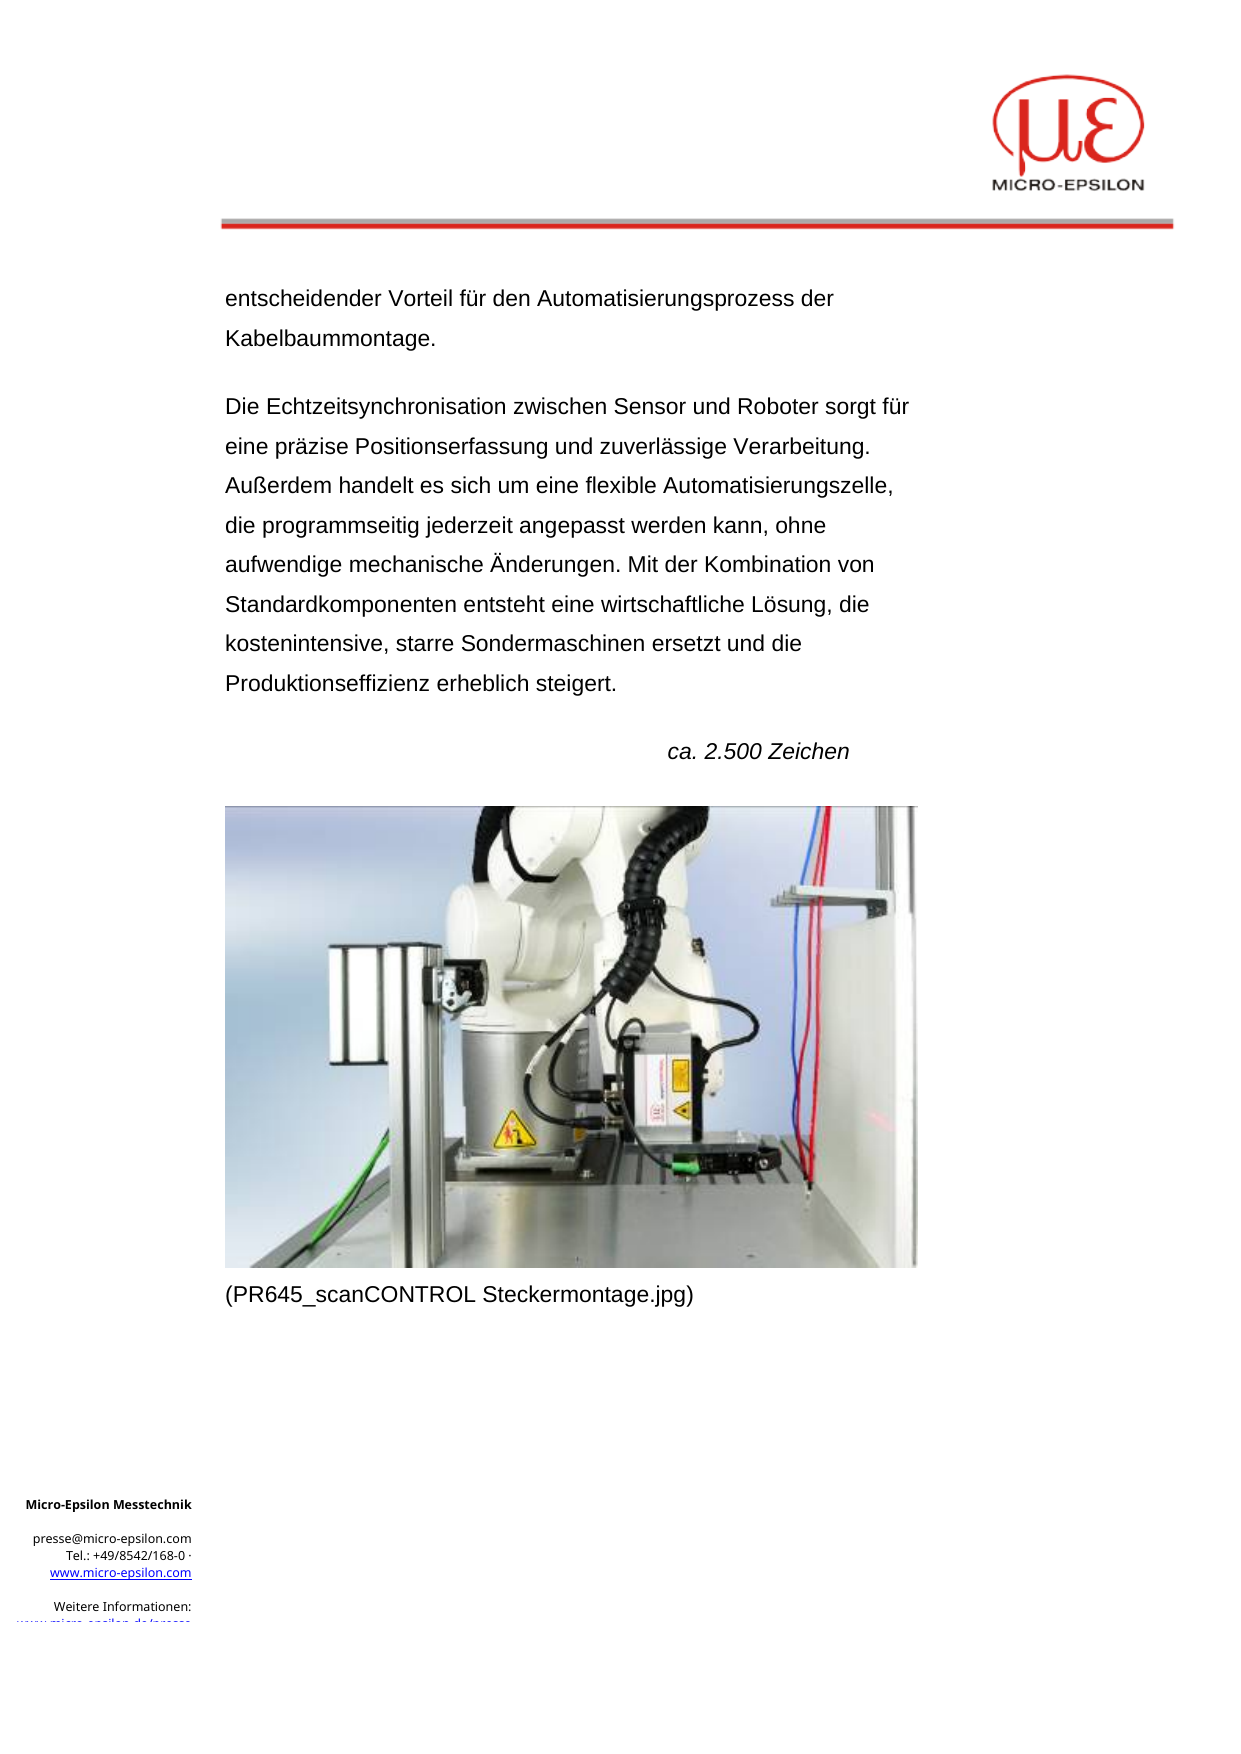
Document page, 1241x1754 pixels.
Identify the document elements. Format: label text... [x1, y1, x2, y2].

text Die Echtzeitsynchronisation zwischen Sensor und Roboter sorgt für eine präzise Positionserfassung und zuverlässige Verarbeitung. Außerdem handelt es sich um eine flexible Automatisierungszelle, die programmseitig jederzeit angepasst werden kann, ohne aufwendige mechanische Änderungen. Mit der Kombination von Standardkomponenten entsteht eine wirtschaftliche Lösung, die kostenintensive, starre Sondermaschinen ersetzt und die Produktionseffizienz erheblich steigert. [225, 393, 919, 696]
text entscheidender Vorteil für den Automatisierungsprozess der Kabelbaummontage. [225, 285, 919, 351]
text ca. 2.500 Zeichen [667, 738, 919, 764]
picture [225, 806, 918, 1268]
